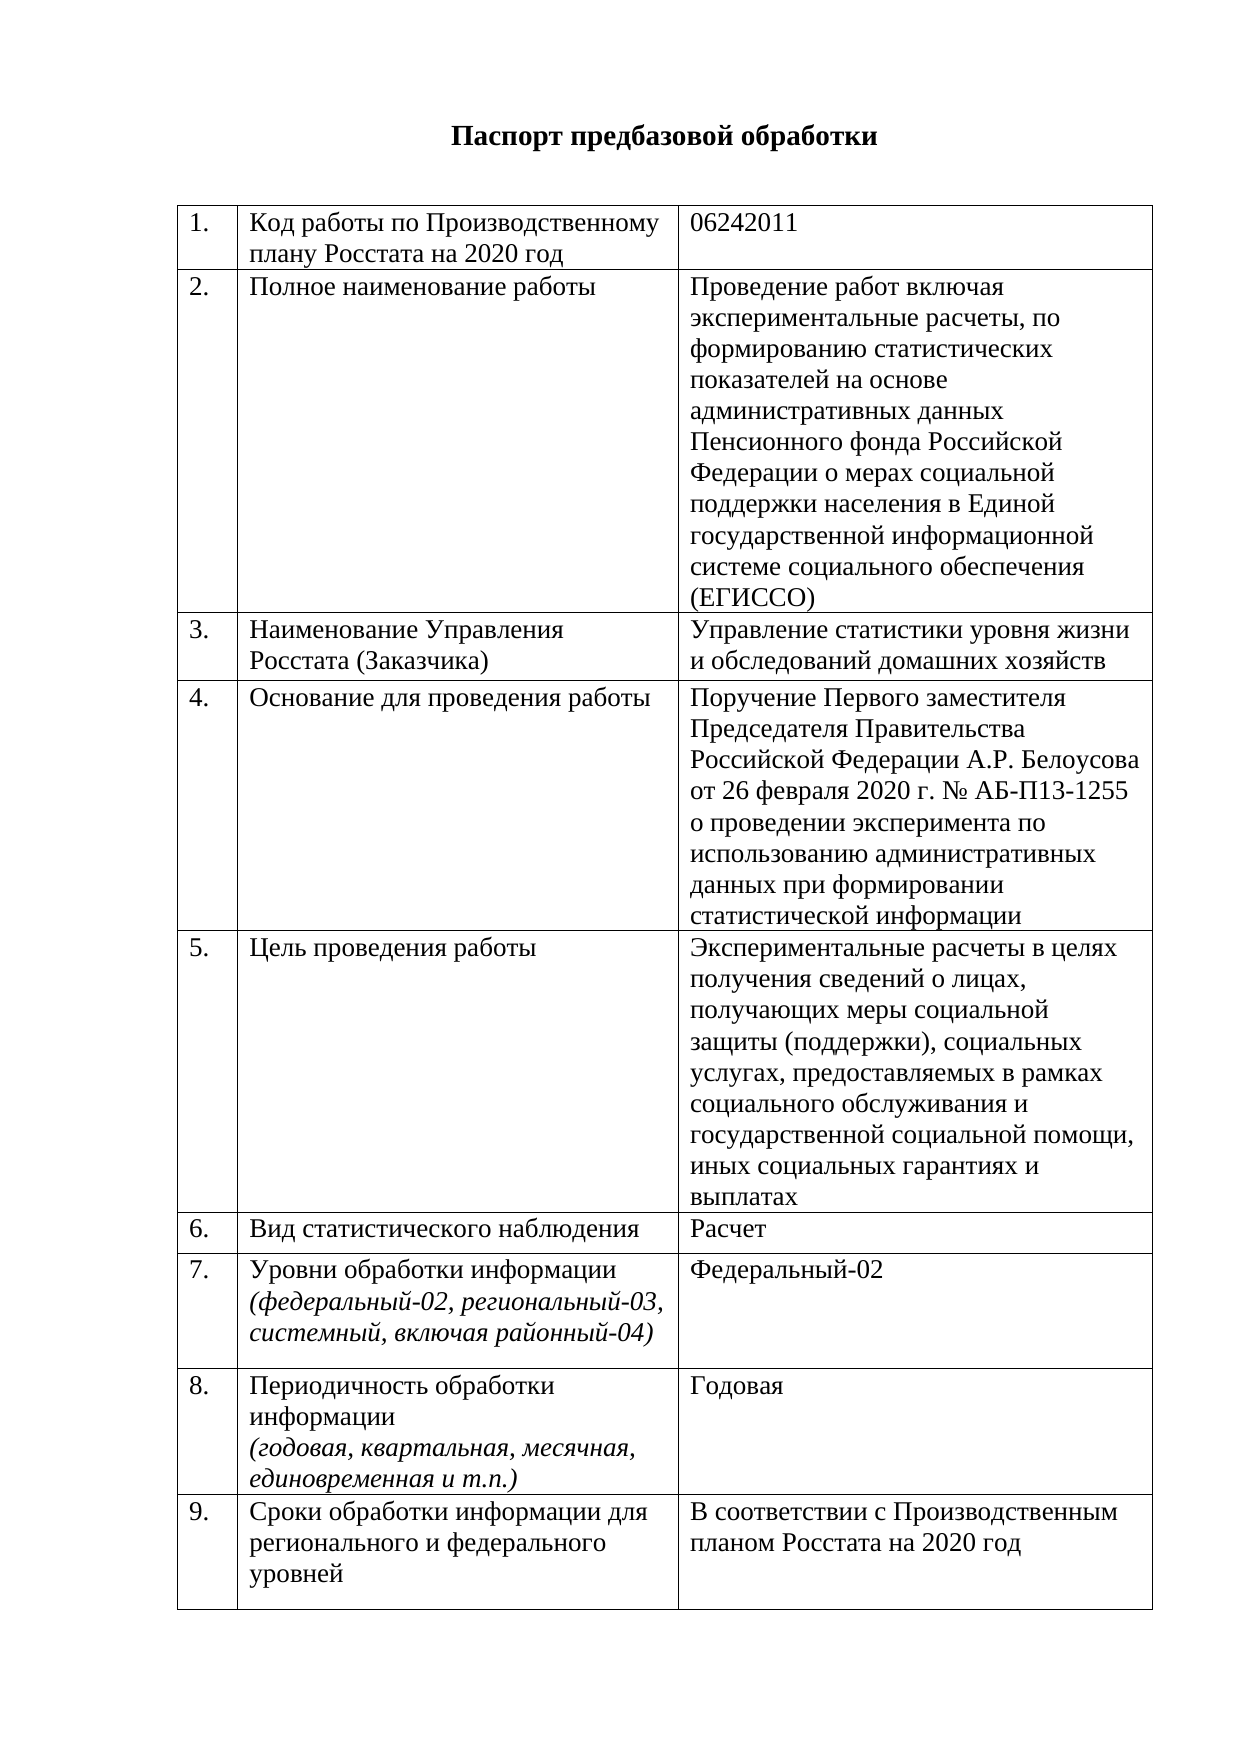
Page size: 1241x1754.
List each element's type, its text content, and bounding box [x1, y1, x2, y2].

table_cell [178, 681, 237, 930]
table_cell Годовая [679, 1369, 1152, 1494]
table_cell Полное наименование работы [238, 270, 678, 612]
table_cell Периодичность обработки информации (годовая, квартальная, месячная, единовременная и т.п.) [238, 1369, 678, 1494]
text Паспорт предбазовой обработки [177, 118, 1152, 152]
table_cell Экспериментальные расчеты в целях получения сведений о лицах, получающих меры социальной защиты (поддержки), социальных услугах, предоставляемых в рамках социального обслуживания и государственной социальной помощи, иных социальных гарантиях и выплатах [679, 931, 1152, 1212]
table_header Код работы по Производственному плану Росстата на 2020 год [238, 206, 678, 268]
table_cell [178, 270, 237, 612]
table_cell Проведение работ включая экспериментальные расчеты, по формированию статистических показателей на основе административных данных Пенсионного фонда Российской Федерации о мерах социальной поддержки населения в Единой государственной информационной системе социального обеспечения (ЕГИССО) [679, 270, 1152, 612]
table_cell [178, 1213, 237, 1252]
table_header [178, 206, 237, 268]
table_cell Федеральный-02 [679, 1254, 1152, 1368]
table_cell Цель проведения работы [238, 931, 678, 1212]
table_cell Сроки обработки информации для регионального и федерального уровней [238, 1495, 678, 1609]
table_cell Вид статистического наблюдения [238, 1213, 678, 1252]
table_cell [178, 931, 237, 1212]
table_cell Уровни обработки информации (федеральный-02, региональный-03, системный, включая районный-04) [238, 1254, 678, 1368]
table_header 06242011 [679, 206, 1152, 268]
table_cell Управление статистики уровня жизни и обследований домашних хозяйств [679, 613, 1152, 680]
table_cell [178, 1495, 237, 1609]
table_cell [178, 613, 237, 680]
table_cell Наименование Управления Росстата (Заказчика) [238, 613, 678, 680]
table_cell Расчет [679, 1213, 1152, 1252]
table_cell В соответствии с Производственным планом Росстата на 2020 год [679, 1495, 1152, 1609]
table_cell Основание для проведения работы [238, 681, 678, 930]
table_cell [178, 1369, 237, 1494]
table_cell Поручение Первого заместителя Председателя Правительства Российской Федерации А.Р. Белоусова от 26 февраля 2020 г. № АБ-П13-1255 о проведении эксперимента по использованию административных данных при формировании статистической информации [679, 681, 1152, 930]
table_cell [178, 1254, 237, 1368]
